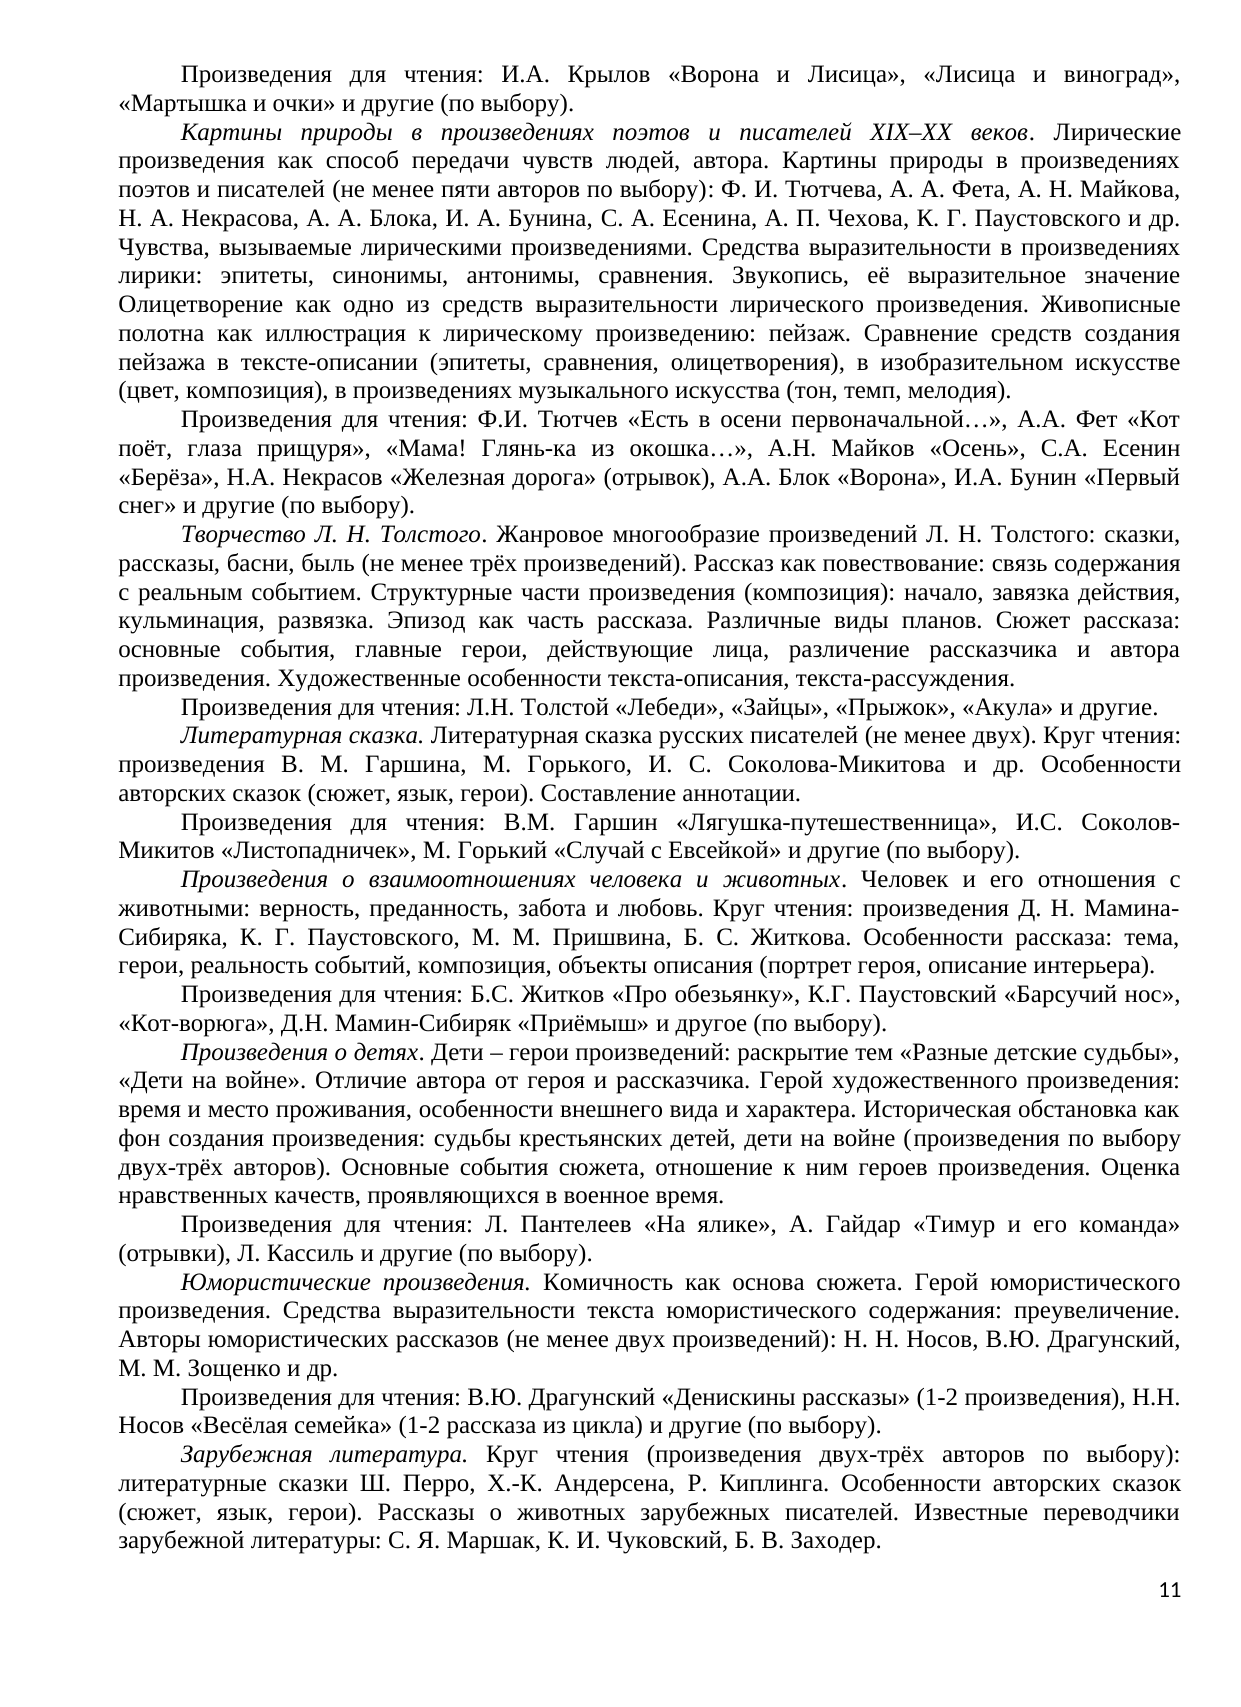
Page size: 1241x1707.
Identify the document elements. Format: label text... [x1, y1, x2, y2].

text Произведения для чтения: Б.С. Житков «Про обезьянку», К.Г. Паустовский «Барсучий нос», «Кот-ворюга», Д.Н. Мамин-Сибиряк «Приёмыш» ‌и другое (по выбору)‌. [118, 979, 1181, 1037]
text Произведения о детях. Дети – герои произведений: раскрытие тем «Разные детские судьбы», «Дети на войне». Отличие автора от героя и рассказчика. Герой художественного произведения: время и место проживания, особенности внешнего вида и характера. Историческая обстановка как фон создания произведения: судьбы крестьянских детей, дети на войне (‌произведения по выбору двух-трёх авторов‌). Основные события сюжета, отношение к ним героев произведения. Оценка нравственных качеств, проявляющихся в военное время. [118, 1037, 1181, 1209]
text Зарубежная литература. Круг чтения ‌(произведения двух-трёх авторов по выбору):‌ литературные сказки Ш. Перро, Х.-К. Андерсена, ‌Р. Киплинга.‌ Особенности авторских сказок (сюжет, язык, герои). Рассказы о животных зарубежных писателей. Известные переводчики зарубежной литературы: С. Я. Маршак, К. И. Чуковский, Б. В. Заходер. [118, 1439, 1181, 1554]
text Произведения для чтения: В.М. Гаршин «Лягушка-путешественница», И.С. Соколов-Микитов «Листопадничек», М. Горький «Случай с Евсейкой» ‌и другие (по выбору)‌. [118, 807, 1181, 864]
text Произведения для чтения: В.Ю. Драгунский «Денискины рассказы» (1-2 произведения), Н.Н. Носов «Весёлая семейка» (1-2 рассказа из цикла) ‌и другие (по выбору)‌. [118, 1382, 1181, 1439]
text Произведения для чтения: Л.Н. Толстой «Лебеди», «Зайцы», «Прыжок», «Акула» ‌и другие‌. [118, 692, 1181, 720]
text Картины природы в произведениях поэтов и писателей ХIХ–ХХ веков. Лирические произведения как способ передачи чувств людей, автора. Картины природы в произведениях поэтов и писателей ‌(не менее пяти авторов по выбору)‌: Ф. И. Тютчева, А. А. Фета, А. Н. Майкова, Н. А. Некрасова, А. А. Блока, И. А. Бунина, ‌С. А. Есенина, А. П. Чехова, К. Г. Паустовского и др.‌ Чувства, вызываемые лирическими произведениями. Средства выразительности в произведениях лирики: эпитеты, синонимы, антонимы, сравнения. Звукопись, её выразительное значение Олицетворение как одно из средств выразительности лирического произведения. Живописные полотна как иллюстрация к лирическому произведению: пейзаж. Сравнение средств создания пейзажа в тексте-описании (эпитеты, сравнения, олицетворения), в изобразительном искусстве (цвет, композиция), в произведениях музыкального искусства (тон, темп, мелодия). [118, 117, 1181, 404]
text Юмористические произведения. Комичность как основа сюжета. Герой юмористического произведения. Средства выразительности текста юмористического содержания: преувеличение. Авторы юмористических рассказов ‌(не менее двух произведений)‌: Н. Н. Носов, В.Ю. Драгунский, ‌М. М. Зощенко и др.‌ [118, 1267, 1181, 1382]
text Произведения о взаимоотношениях человека и животных. Человек и его отношения с животными: верность, преданность, забота и любовь. Круг чтения: произведения Д. Н. Мамина-Сибиряка, К. Г. Паустовского, М. М. Пришвина, Б. С. Житкова. Особенности рассказа: тема, герои, реальность событий, композиция, объекты описания (портрет героя, описание интерьера). [118, 864, 1181, 979]
text Литературная сказка. Литературная сказка русских писателей ‌(не менее двух)‌. Круг чтения: произведения В. М. Гаршина, М. Горького, И. С. Соколова-Микитова ‌и др.‌ Особенности авторских сказок (сюжет, язык, герои). Составление аннотации. [118, 720, 1181, 807]
text Произведения для чтения: Л. Пантелеев «На ялике», А. Гайдар «Тимур и его команда» (отрывки), Л. Кассиль ‌и другие (по выбору)‌. [118, 1209, 1181, 1267]
text Творчество Л. Н. Толстого. Жанровое многообразие произведений Л. Н. Толстого: сказки, рассказы, басни, быль ‌(не менее трёх произведений)‌. Рассказ как повествование: связь содержания с реальным событием. Структурные части произведения (композиция): начало, завязка действия, кульминация, развязка. Эпизод как часть рассказа. Различные виды планов. Сюжет рассказа: основные события, главные герои, действующие лица, различение рассказчика и автора произведения. Художественные особенности текста-описания, текста-рассуждения. [118, 519, 1181, 692]
text Произведения для чтения: Ф.И. Тютчев «Есть в осени первоначальной…», А.А. Фет «Кот поёт, глаза прищуря», «Мама! Глянь-ка из окошка…», А.Н. Майков «Осень», С.А. Есенин «Берёза», Н.А. Некрасов «Железная дорога» (отрывок), А.А. Блок «Ворона», И.А. Бунин «Первый снег» ‌и другие (по выбору)‌. [118, 404, 1181, 519]
text Произведения для чтения: И.А. Крылов «Ворона и Лисица», «Лисица и виноград», «Мартышка и очки» ‌и другие (по выбору)‌. [118, 59, 1181, 117]
